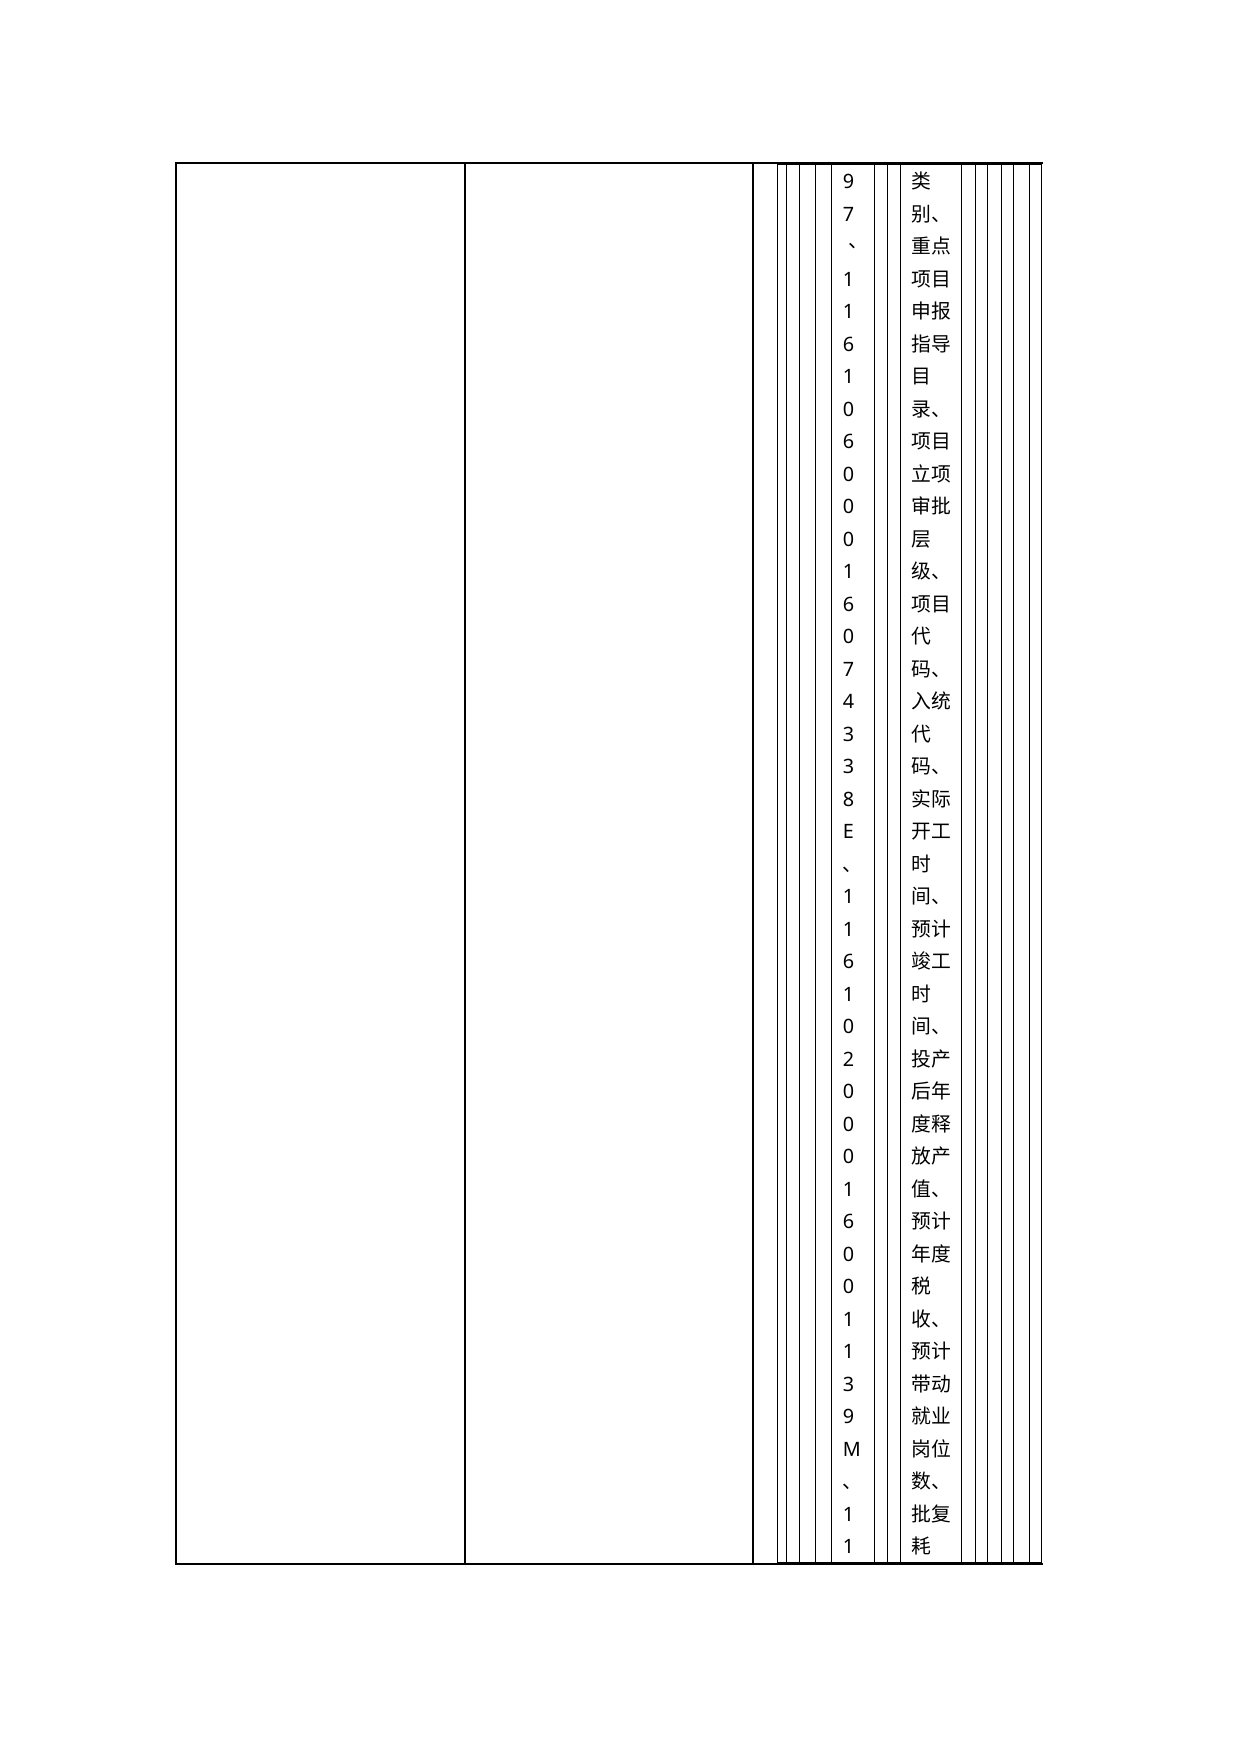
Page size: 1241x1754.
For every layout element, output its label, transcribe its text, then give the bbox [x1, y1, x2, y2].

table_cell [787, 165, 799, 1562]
table_cell [466, 164, 752, 1563]
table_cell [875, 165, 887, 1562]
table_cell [754, 164, 777, 1563]
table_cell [832, 165, 874, 1562]
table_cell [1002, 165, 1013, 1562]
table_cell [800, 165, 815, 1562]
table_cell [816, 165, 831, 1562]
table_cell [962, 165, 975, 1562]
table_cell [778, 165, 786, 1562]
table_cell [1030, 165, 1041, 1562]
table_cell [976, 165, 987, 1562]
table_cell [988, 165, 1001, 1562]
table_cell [901, 165, 961, 1562]
table_cell 10 [177, 164, 464, 1563]
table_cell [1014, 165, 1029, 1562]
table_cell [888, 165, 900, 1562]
